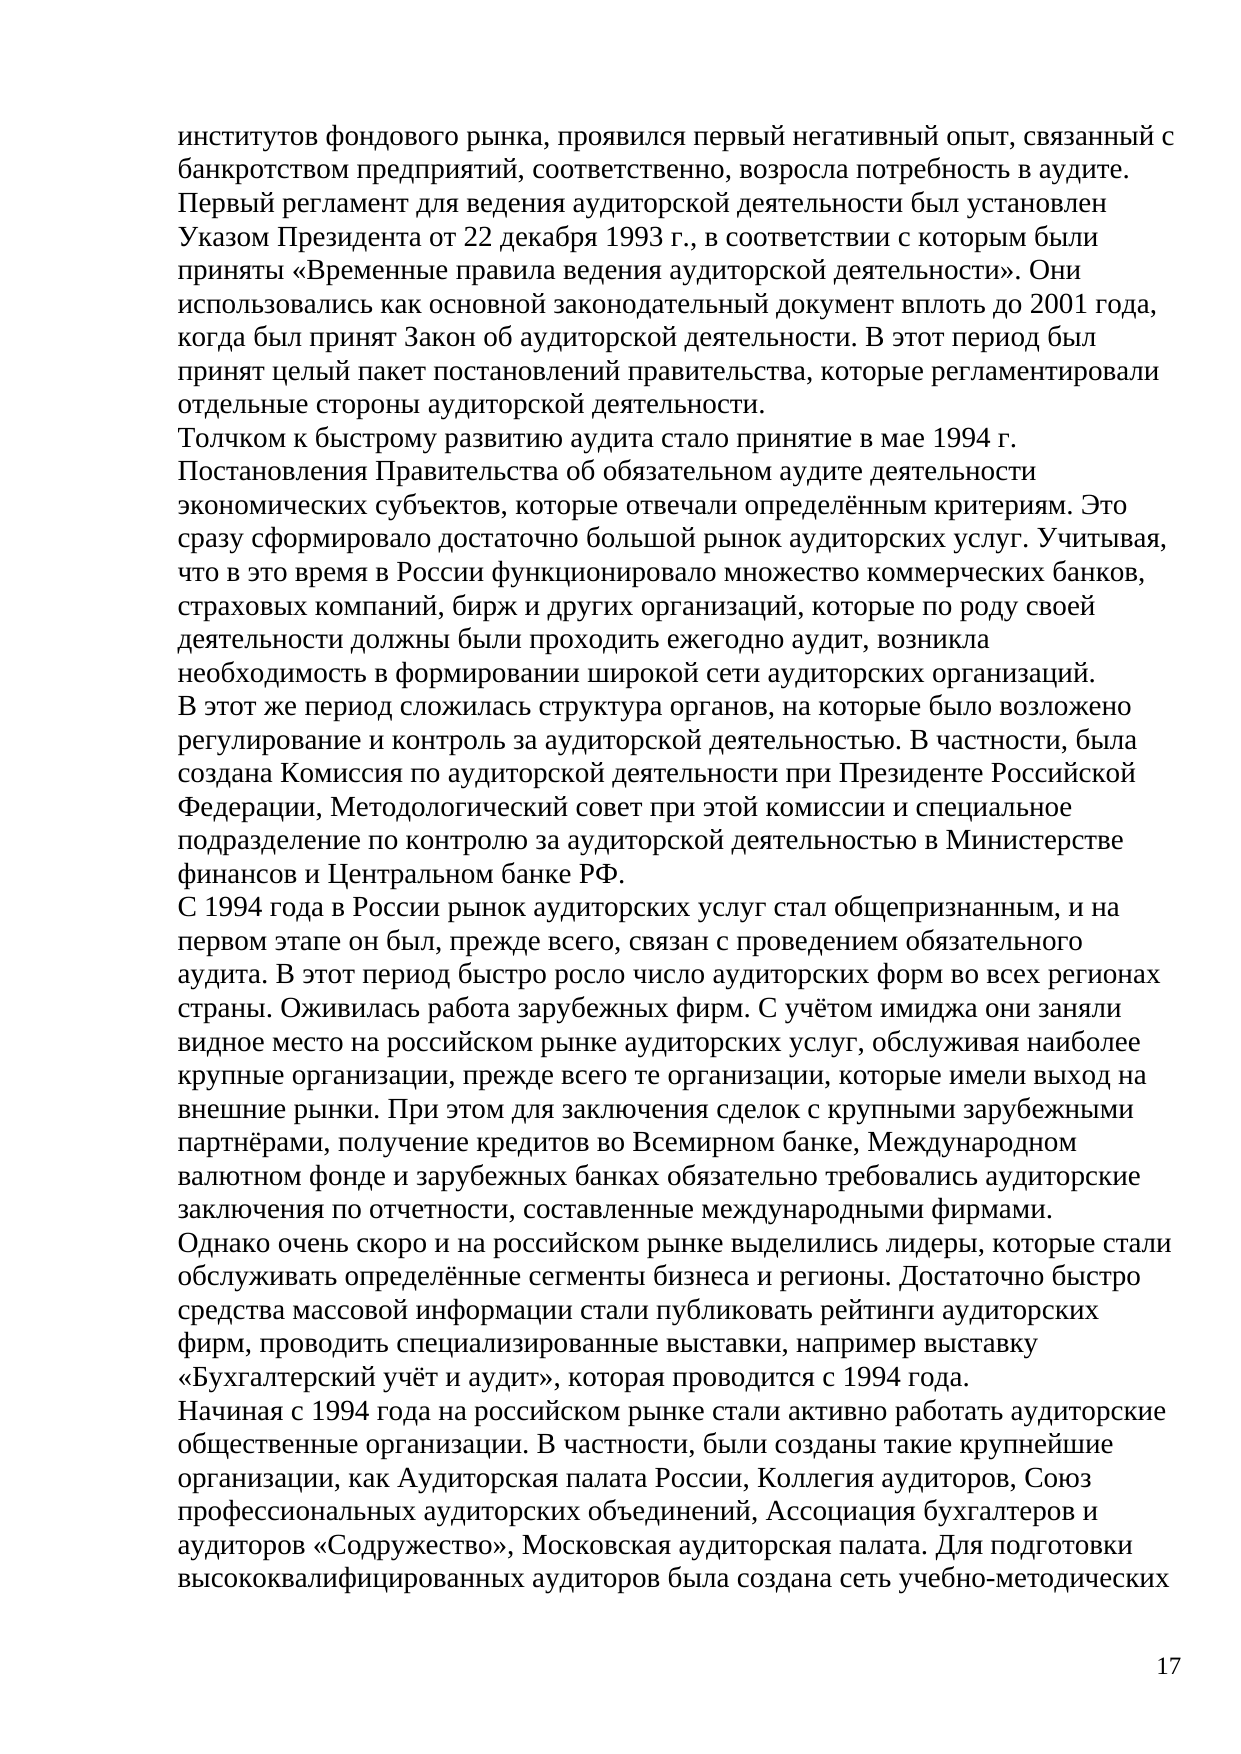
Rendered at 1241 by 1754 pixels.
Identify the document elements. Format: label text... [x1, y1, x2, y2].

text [177, 1393, 1181, 1594]
text В этот же период сложилась структура органов, на которые было возложено регулирование и контроль за аудиторской деятельностью. В частности, была создана Комиссия по аудиторской деятельности при Президенте Российской Федерации, Методологический совет при этой комиссии и специальное подразделение по контролю за аудиторской деятельностью в Министерстве финансов и Центральном банке РФ. [177, 688, 1181, 889]
text Первый регламент для ведения аудиторской деятельности был установлен Указом Президента от 22 декабря ., в соответствии с которым были приняты «Временные правила ведения аудиторской деятельности». Они использовались как основной законодательный документ вплоть до 2001 года, когда был принят Закон об аудиторской деятельности. В этот период был принят целый пакет постановлений правительства, которые регламентировали отдельные стороны аудиторской деятельности. [177, 185, 1181, 420]
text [177, 118, 1181, 185]
text С 1994 года в России рынок аудиторских услуг стал общепризнанным, и на первом этапе он был, прежде всего, связан с проведением обязательного аудита. В этот период быстро росло число аудиторских форм во всех регионах страны. Оживилась работа зарубежных фирм. С учётом имиджа они заняли видное место на российском рынке аудиторских услуг, обслуживая наиболее крупные организации, прежде всего те организации, которые имели выход на внешние рынки. При этом для заключения сделок с крупными зарубежными партнёрами, получение кредитов во Всемирном банке, Международном валютном фонде и зарубежных банках обязательно требовались аудиторские заключения по отчетности, составленные международными фирмами. [177, 889, 1181, 1225]
text Однако очень скоро и на российском рынке выделились лидеры, которые стали обслуживать определённые сегменты бизнеса и регионы. Достаточно быстро средства массовой информации стали публиковать рейтинги аудиторских фирм, проводить специализированные выставки, например выставку «Бухгалтерский учёт и аудит», которая проводится с 1994 года. [177, 1225, 1181, 1393]
text Толчком к быстрому развитию аудита стало принятие в мае . Постановления Правительства об обязательном аудите деятельности экономических субъектов, которые отвечали определённым критериям. Это сразу сформировало достаточно большой рынок аудиторских услуг. Учитывая, что в это время в России функционировало множество коммерческих банков, страховых компаний, бирж и других организаций, которые по роду своей деятельности должны были проходить ежегодно аудит, возникла необходимость в формировании широкой сети аудиторских организаций. [177, 420, 1181, 688]
